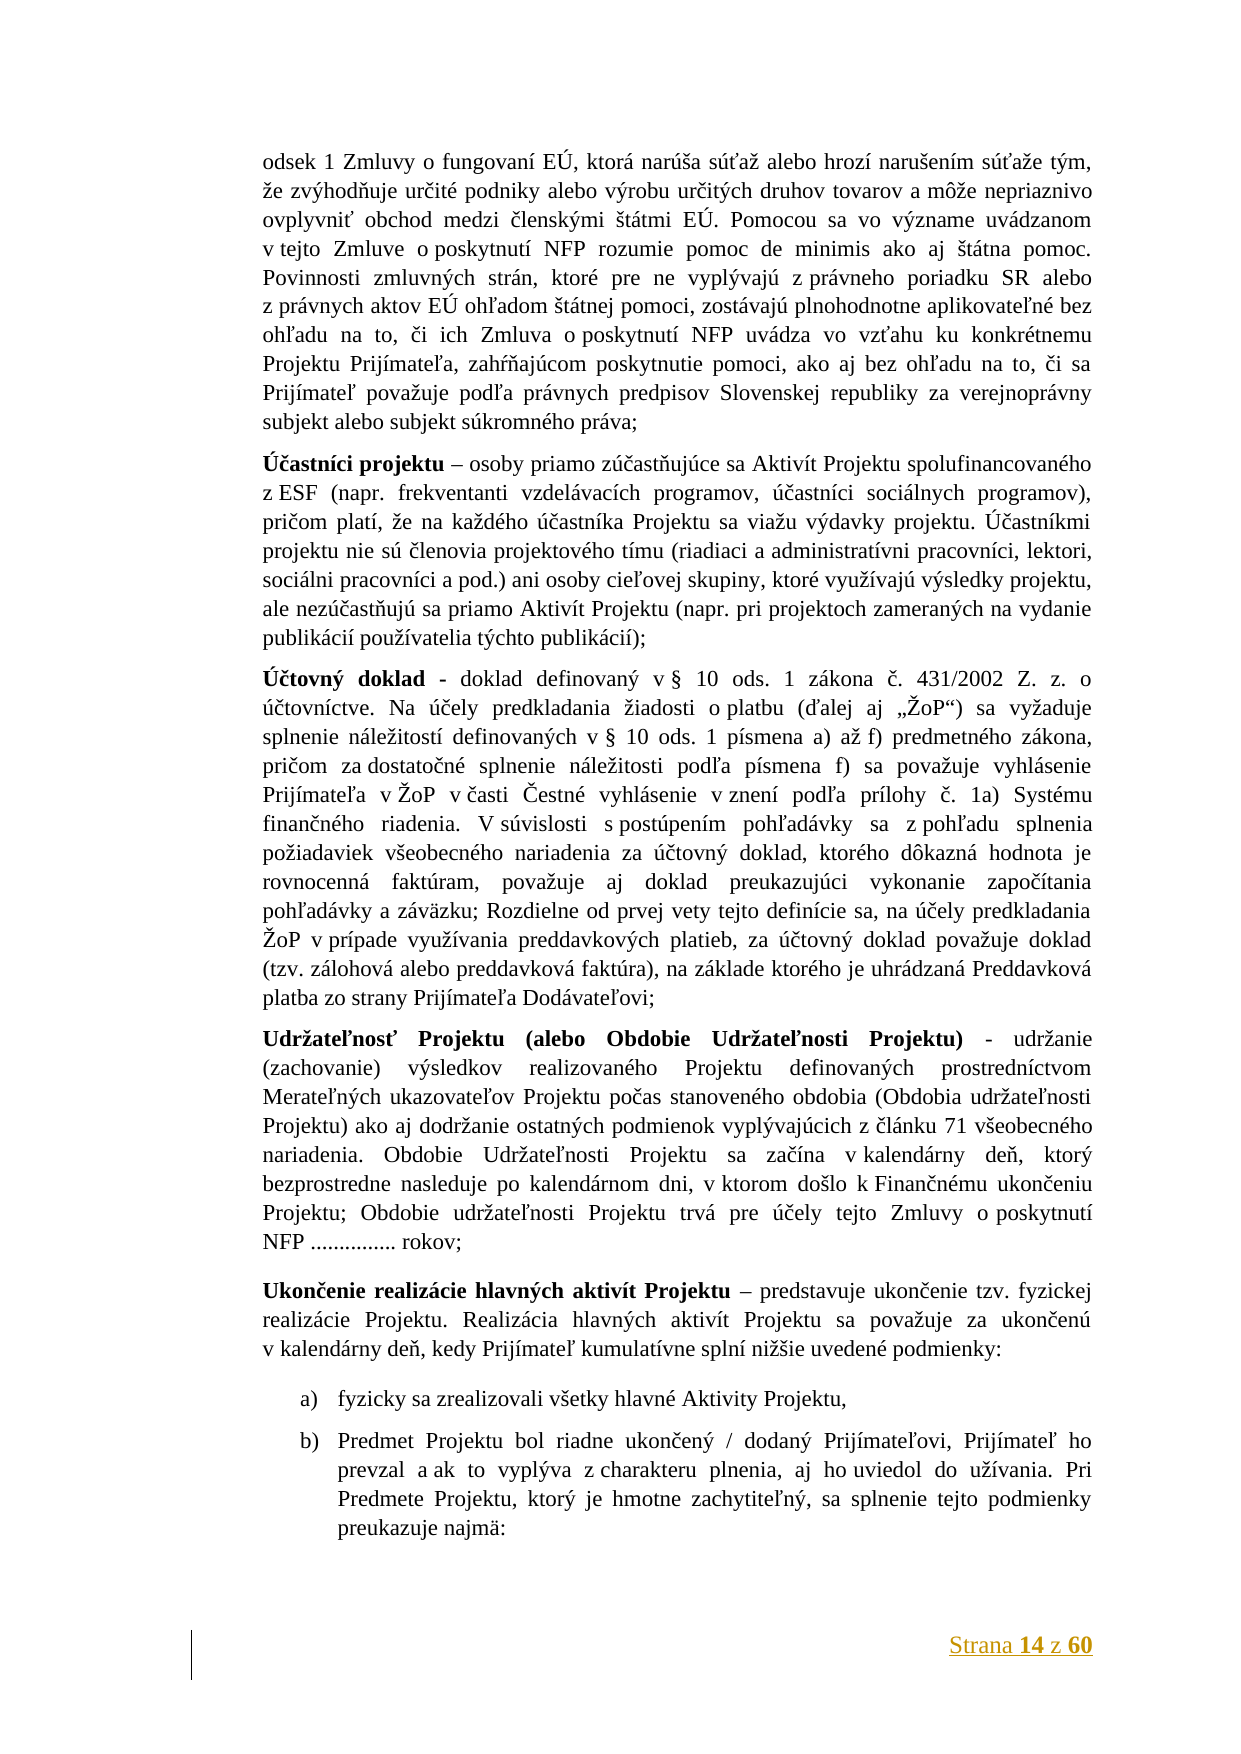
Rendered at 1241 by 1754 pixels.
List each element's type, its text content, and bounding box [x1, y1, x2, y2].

list fyzicky sa zrealizovali všetky hlavné Aktivity Projektu, [300, 1385, 1092, 1412]
list Predmet Projektu bol riadne ukončený / dodaný Prijímateľovi, Prijímateľ ho prevzal a ak to vyplýva z charakteru plnenia, aj ho uviedol do užívania. Pri Predmete Projektu, ktorý je hmotne zachytiteľný, sa splnenie tejto podmienky preukazuje najmä: [300, 1427, 1092, 1540]
list Účtovný doklad - doklad definovaný v § 10 ods. 1 zákona č. 431/2002 Z. z. o účtovníctve. Na účely predkladania žiadosti o platbu (ďalej aj „ŽoP“) sa vyžaduje splnenie náležitostí definovaných v § 10 ods. 1 písmena a) až f) predmetného zákona, pričom za dostatočné splnenie náležitosti podľa písmena f) sa považuje vyhlásenie Prijímateľa v ŽoP v časti Čestné vyhlásenie v znení podľa prílohy č. 1a) Systému finančného riadenia. V súvislosti s postúpením pohľadávky sa z pohľadu splnenia požiadaviek všeobecného nariadenia za účtovný doklad, ktorého dôkazná hodnota je rovnocenná faktúram, považuje aj doklad preukazujúci vykonanie započítania pohľadávky a záväzku; Rozdielne od prvej vety tejto definície sa, na účely predkladania ŽoP v prípade využívania preddavkových platieb, za účtovný doklad považuje doklad (tzv. zálohová alebo preddavková faktúra), na základe ktorého je uhrádzaná Preddavková platba zo strany Prijímateľa Dodávateľovi; [262, 665, 1092, 1010]
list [262, 148, 1092, 435]
text Ukončenie realizácie hlavných aktivít Projektu – predstavuje ukončenie tzv. fyzickej realizácie Projektu. Realizácia hlavných aktivít Projektu sa považuje za ukončenú v kalendárny deň, kedy Prijímateľ kumulatívne splní nižšie uvedené podmienky: [262, 1277, 1092, 1362]
list Účastníci projektu – osoby priamo zúčastňujúce sa Aktivít Projektu spolufinancovaného z ESF (napr. frekventanti vzdelávacích programov, účastníci sociálnych programov), pričom platí, že na každého účastníka Projektu sa viažu výdavky projektu. Účastníkmi projektu nie sú členovia projektového tímu (riadiaci a administratívni pracovníci, lektori, sociálni pracovníci a pod.) ani osoby cieľovej skupiny, ktoré využívajú výsledky projektu, ale nezúčastňujú sa priamo Aktivít Projektu (napr. pri projektoch zameraných na vydanie publikácií používatelia týchto publikácií); [262, 450, 1092, 650]
text Udržateľnosť Projektu (alebo Obdobie Udržateľnosti Projektu) - udržanie (zachovanie) výsledkov realizovaného Projektu definovaných prostredníctvom Merateľných ukazovateľov Projektu počas stanoveného obdobia (Obdobia udržateľnosti Projektu) ako aj dodržanie ostatných podmienok vyplývajúcich z článku 71 všeobecného nariadenia. Obdobie Udržateľnosti Projektu sa začína v kalendárny deň, ktorý bezprostredne nasleduje po kalendárnom dni, v ktorom došlo k Finančnému ukončeniu Projektu; Obdobie udržateľnosti Projektu trvá pre účely tejto Zmluvy o poskytnutí NFP ............... rokov; [262, 1025, 1092, 1254]
